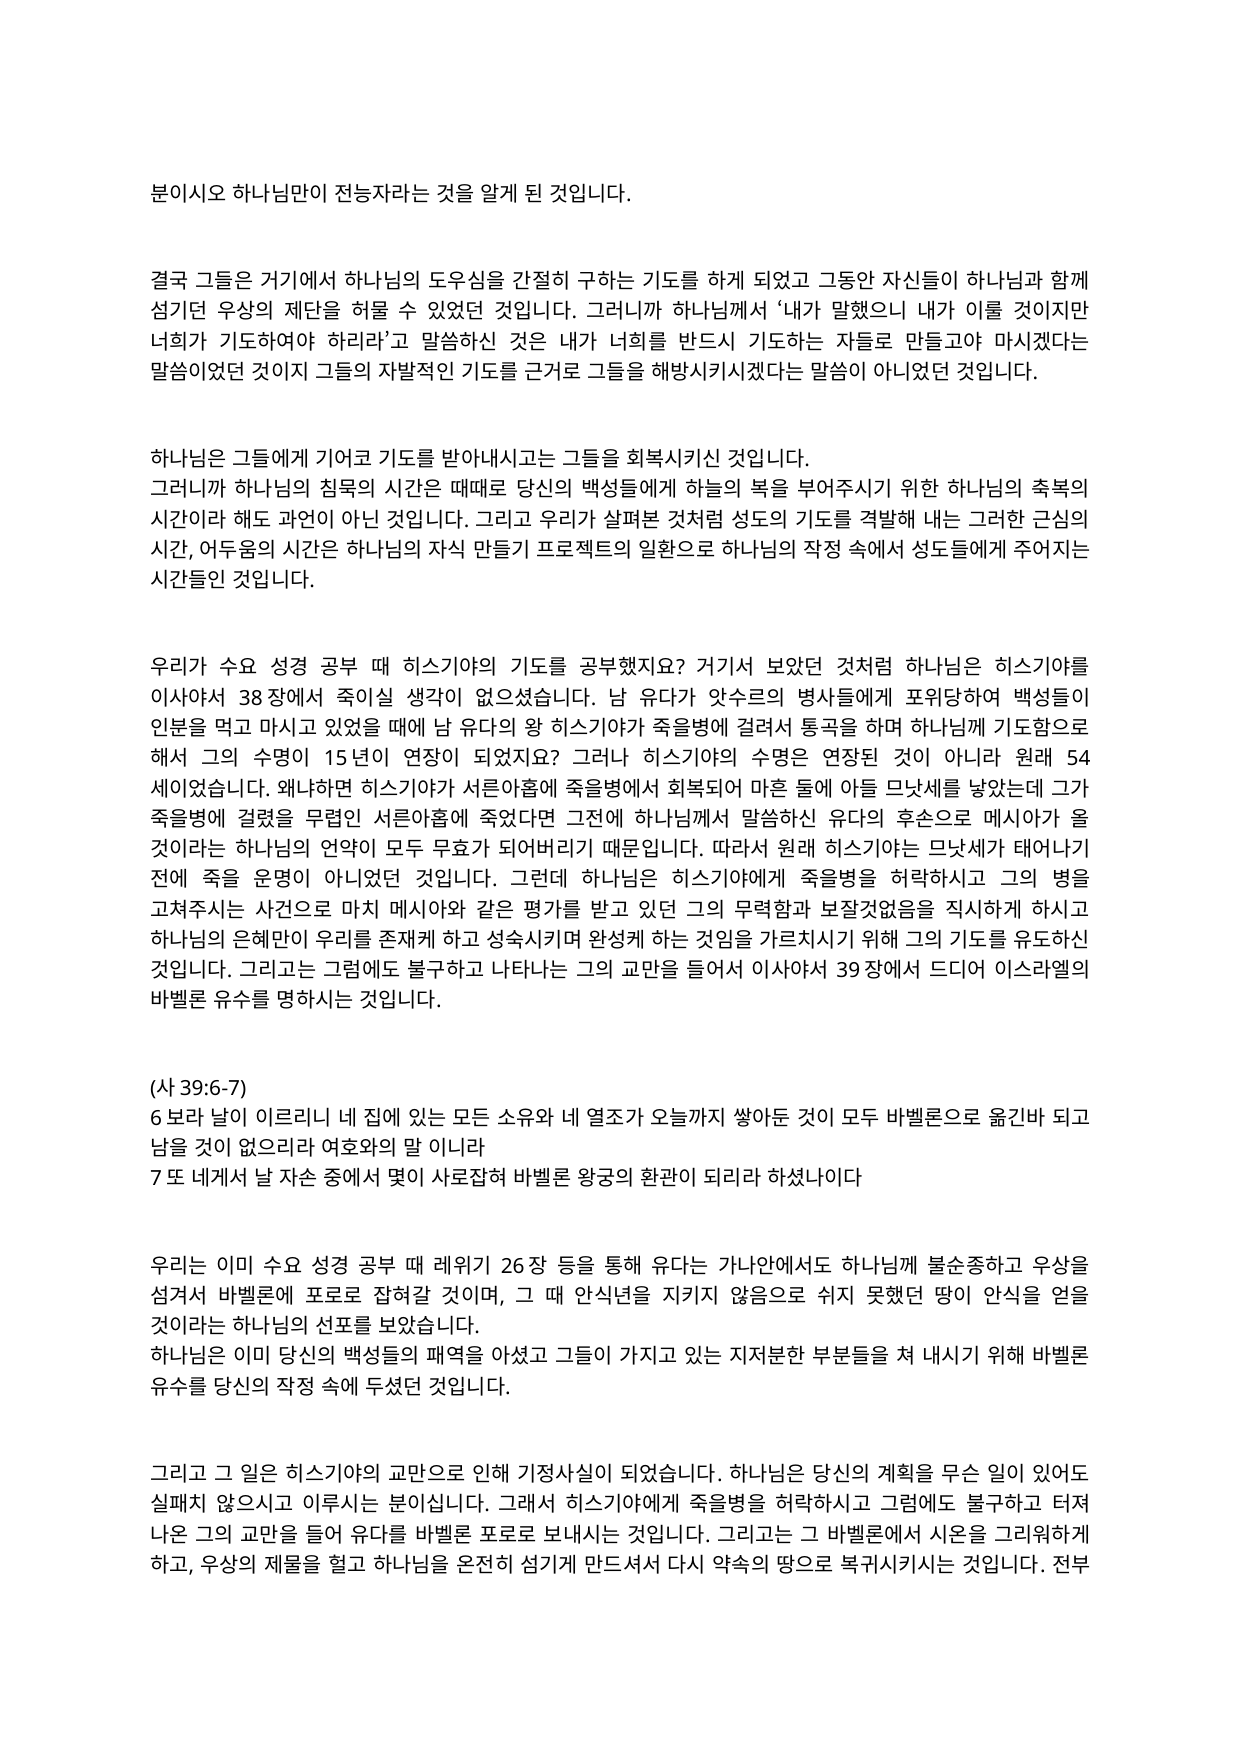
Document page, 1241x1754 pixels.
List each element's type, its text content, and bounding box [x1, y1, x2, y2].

text 우리는 이미 수요 성경 공부 때 레위기 26장 등을 통해 유다는 가나안에서도 하나님께 불순종하고 우상을 섬겨서 바벨론에 포로로 잡혀갈 것이며, 그 때 안식년을 지키지 않음으로 쉬지 못했던 땅이 안식을 얻을 것이라는 하나님의 선포를 보았습니다. [150, 1249, 1090, 1340]
text 하나님은 이미 당신의 백성들의 패역을 아셨고 그들이 가지고 있는 지저분한 부분들을 쳐 내시기 위해 바벨론 유수를 당신의 작정 속에 두셨던 것입니다. [150, 1340, 1090, 1400]
text 그러니까 하나님의 침묵의 시간은 때때로 당신의 백성들에게 하늘의 복을 부어주시기 위한 하나님의 축복의 시간이라 해도 과언이 아닌 것입니다. 그리고 우리가 살펴본 것처럼 성도의 기도를 격발해 내는 그러한 근심의 시간, 어두움의 시간은 하나님의 자식 만들기 프로젝트의 일환으로 하나님의 작정 속에서 성도들에게 주어지는 시간들인 것입니다. [150, 473, 1090, 594]
text 결국 그들은 거기에서 하나님의 도우심을 간절히 구하는 기도를 하게 되었고 그동안 자신들이 하나님과 함께 섬기던 우상의 제단을 허물 수 있었던 것입니다. 그러니까 하나님께서 ‘내가 말했으니 내가 이룰 것이지만 너희가 기도하여야 하리라’고 말씀하신 것은 내가 너희를 반드시 기도하는 자들로 만들고야 마시겠다는 말씀이었던 것이지 그들의 자발적인 기도를 근거로 그들을 해방시키시겠다는 말씀이 아니었던 것입니다. [150, 264, 1090, 385]
text 하나님은 그들에게 기어코 기도를 받아내시고는 그들을 회복시키신 것입니다. [150, 442, 1090, 473]
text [150, 177, 1090, 207]
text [150, 1457, 1090, 1578]
text (사39:6‐7) [150, 1071, 1090, 1101]
text 우리가 수요 성경 공부 때 히스기야의 기도를 공부했지요? 거기서 보았던 것처럼 하나님은 히스기야를 이사야서 38장에서 죽이실 생각이 없으셨습니다. 남 유다가 앗수르의 병사들에게 포위당하여 백성들이 인분을 먹고 마시고 있었을 때에 남 유다의 왕 히스기야가 죽을병에 걸려서 통곡을 하며 하나님께 기도함으로 해서 그의 수명이 15년이 연장이 되었지요? 그러나 히스기야의 수명은 연장된 것이 아니라 원래 54세이었습니다. 왜냐하면 히스기야가 서른아홉에 죽을병에서 회복되어 마흔 둘에 아들 므낫세를 낳았는데 그가 죽을병에 걸렸을 무렵인 서른아홉에 죽었다면 그전에 하나님께서 말씀하신 유다의 후손으로 메시아가 올 것이라는 하나님의 언약이 모두 무효가 되어버리기 때문입니다. 따라서 원래 히스기야는 므낫세가 태어나기 전에 죽을 운명이 아니었던 것입니다. 그런데 하나님은 히스기야에게 죽을병을 허락하시고 그의 병을 고쳐주시는 사건으로 마치 메시아와 같은 평가를 받고 있던 그의 무력함과 보잘것없음을 직시하게 하시고 하나님의 은혜만이 우리를 존재케 하고 성숙시키며 완성케 하는 것임을 가르치시기 위해 그의 기도를 유도하신 것입니다. 그리고는 그럼에도 불구하고 나타나는 그의 교만을 들어서 이사야서 39장에서 드디어 이스라엘의 바벨론 유수를 명하시는 것입니다. [150, 651, 1090, 1014]
text 7또 네게서 날 자손 중에서 몇이 사로잡혀 바벨론 왕궁의 환관이 되리라 하셨나이다 [150, 1162, 1090, 1192]
text 6보라 날이 이르리니 네 집에 있는 모든 소유와 네 열조가 오늘까지 쌓아둔 것이 모두 바벨론으로 옮긴바 되고 남을 것이 없으리라 여호와의 말 이니라 [150, 1101, 1090, 1162]
